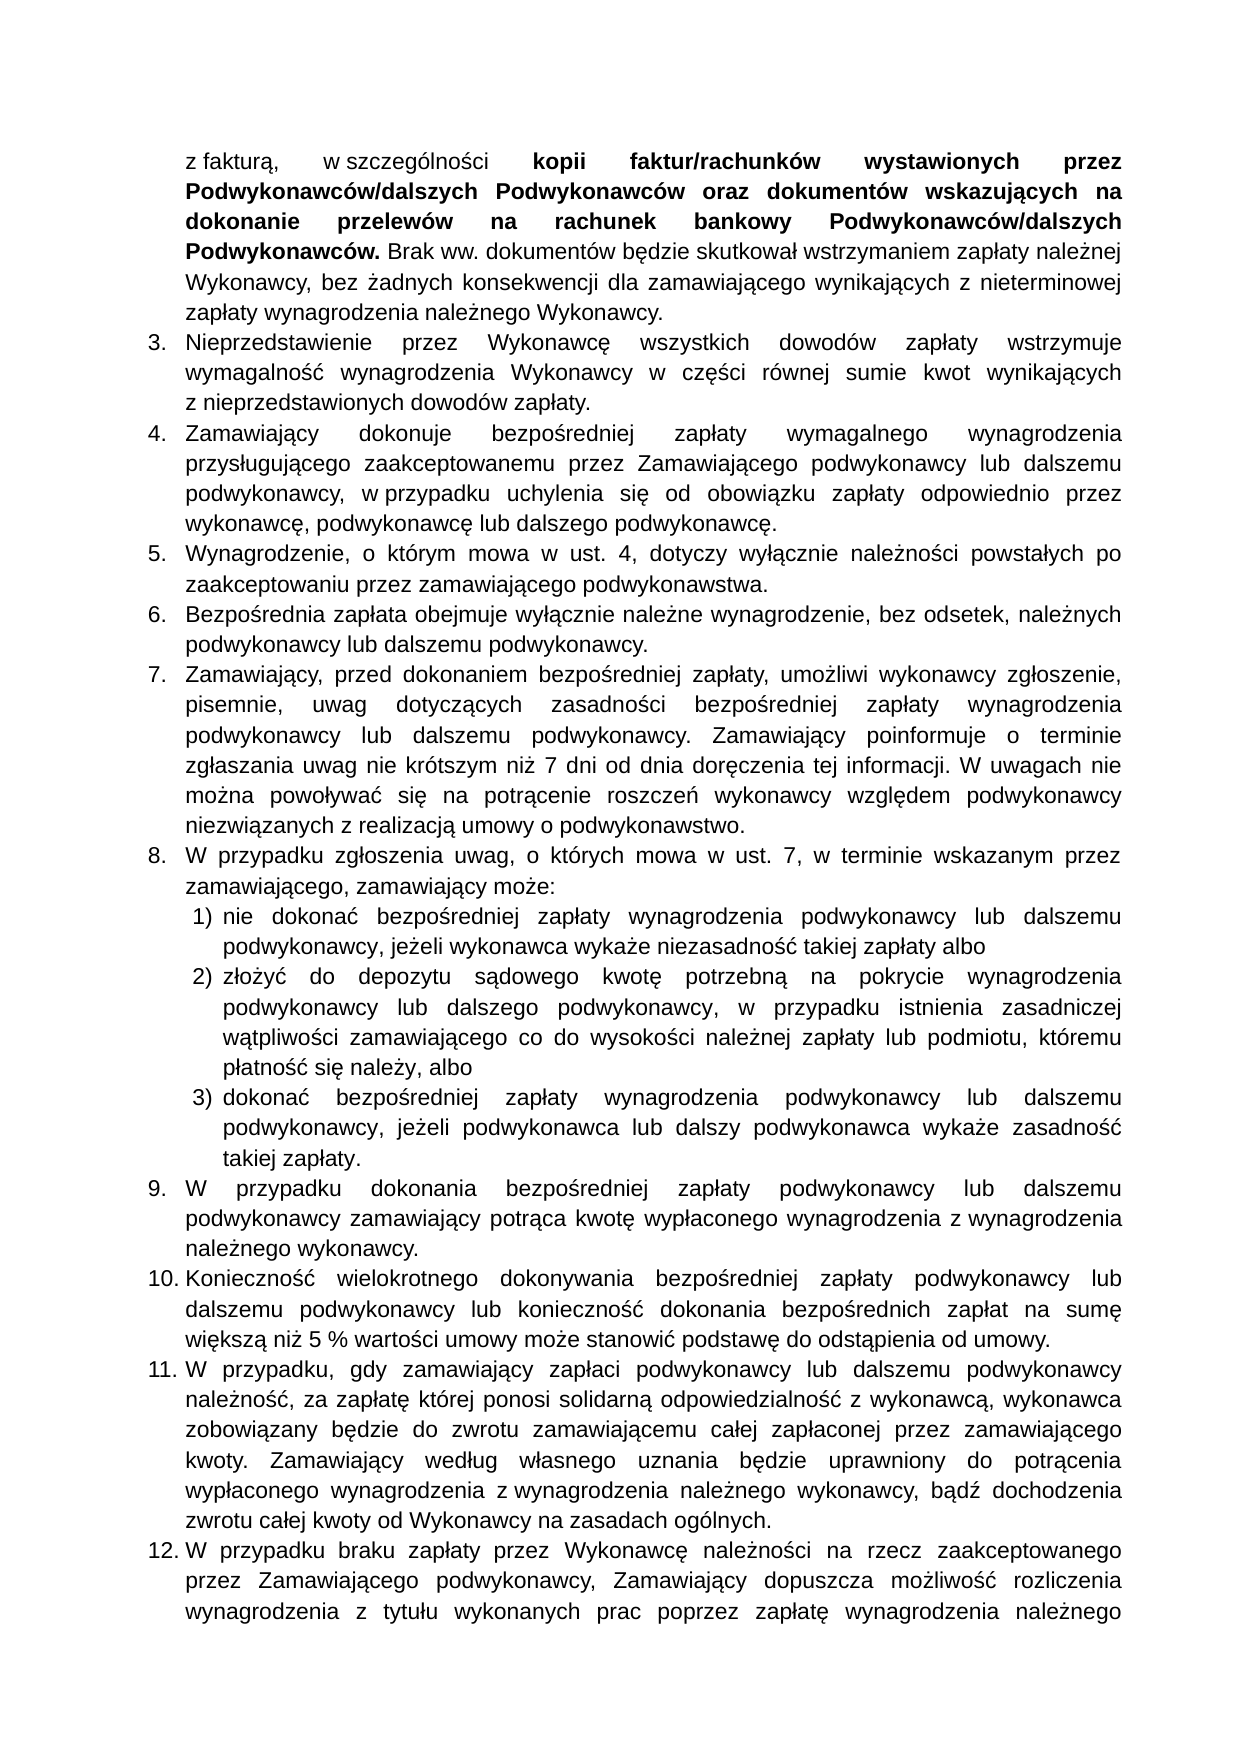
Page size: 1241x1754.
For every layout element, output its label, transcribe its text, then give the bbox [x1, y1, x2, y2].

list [148, 1537, 1122, 1624]
list złożyć do depozytu sądowego kwotę potrzebną na pokrycie wynagrodzenia podwykonawcy lub dalszego podwykonawcy, w przypadku istnienia zasadniczej wątpliwości zamawiającego co do wysokości należnej zapłaty lub podmiotu, któremu płatność się należy, albo [192, 963, 1122, 1080]
list dokonać bezpośredniej zapłaty wynagrodzenia podwykonawcy lub dalszemu podwykonawcy, jeżeli podwykonawca lub dalszy podwykonawca wykaże zasadność takiej zapłaty. [192, 1084, 1122, 1171]
list Konieczność wielokrotnego dokonywania bezpośredniej zapłaty podwykonawcy lub dalszemu podwykonawcy lub konieczność dokonania bezpośrednich zapłat na sumę większą niż 5 % wartości umowy może stanowić podstawę do odstąpienia od umowy. [148, 1265, 1122, 1352]
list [148, 148, 1122, 325]
list W przypadku dokonania bezpośredniej zapłaty podwykonawcy lub dalszemu podwykonawcy zamawiający potrąca kwotę wypłaconego wynagrodzenia z wynagrodzenia należnego wykonawcy. [148, 1175, 1122, 1261]
list nie dokonać bezpośredniej zapłaty wynagrodzenia podwykonawcy lub dalszemu podwykonawcy, jeżeli wykonawca wykaże niezasadność takiej zapłaty albo [192, 903, 1122, 959]
list Nieprzedstawienie przez Wykonawcę wszystkich dowodów zapłaty wstrzymuje wymagalność wynagrodzenia Wykonawcy w części równej sumie kwot wynikających z nieprzedstawionych dowodów zapłaty. [148, 329, 1122, 416]
list Bezpośrednia zapłata obejmuje wyłącznie należne wynagrodzenie, bez odsetek, należnych podwykonawcy lub dalszemu podwykonawcy. [148, 601, 1122, 657]
list Wynagrodzenie, o którym mowa w ust. 4, dotyczy wyłącznie należności powstałych po zaakceptowaniu przez zamawiającego podwykonawstwa. [148, 540, 1122, 597]
list W przypadku zgłoszenia uwag, o których mowa w ust. 7, w terminie wskazanym przez zamawiającego, zamawiający może: [148, 842, 1122, 899]
list Zamawiający, przed dokonaniem bezpośredniej zapłaty, umożliwi wykonawcy zgłoszenie, pisemnie, uwag dotyczących zasadności bezpośredniej zapłaty wynagrodzenia podwykonawcy lub dalszemu podwykonawcy. Zamawiający poinformuje o terminie zgłaszania uwag nie krótszym niż 7 dni od dnia doręczenia tej informacji. W uwagach nie można powoływać się na potrącenie roszczeń wykonawcy względem podwykonawcy niezwiązanych z realizacją umowy o podwykonawstwo. [148, 661, 1122, 838]
list Zamawiający dokonuje bezpośredniej zapłaty wymagalnego wynagrodzenia przysługującego zaakceptowanemu przez Zamawiającego podwykonawcy lub dalszemu podwykonawcy, w przypadku uchylenia się od obowiązku zapłaty odpowiednio przez wykonawcę, podwykonawcę lub dalszego podwykonawcę. [148, 419, 1122, 536]
list W przypadku, gdy zamawiający zapłaci podwykonawcy lub dalszemu podwykonawcy należność, za zapłatę której ponosi solidarną odpowiedzialność z wykonawcą, wykonawca zobowiązany będzie do zwrotu zamawiającemu całej zapłaconej przez zamawiającego kwoty. Zamawiający według własnego uznania będzie uprawniony do potrącenia wypłaconego wynagrodzenia z wynagrodzenia należnego wykonawcy, bądź dochodzenia zwrotu całej kwoty od Wykonawcy na zasadach ogólnych. [148, 1356, 1122, 1533]
